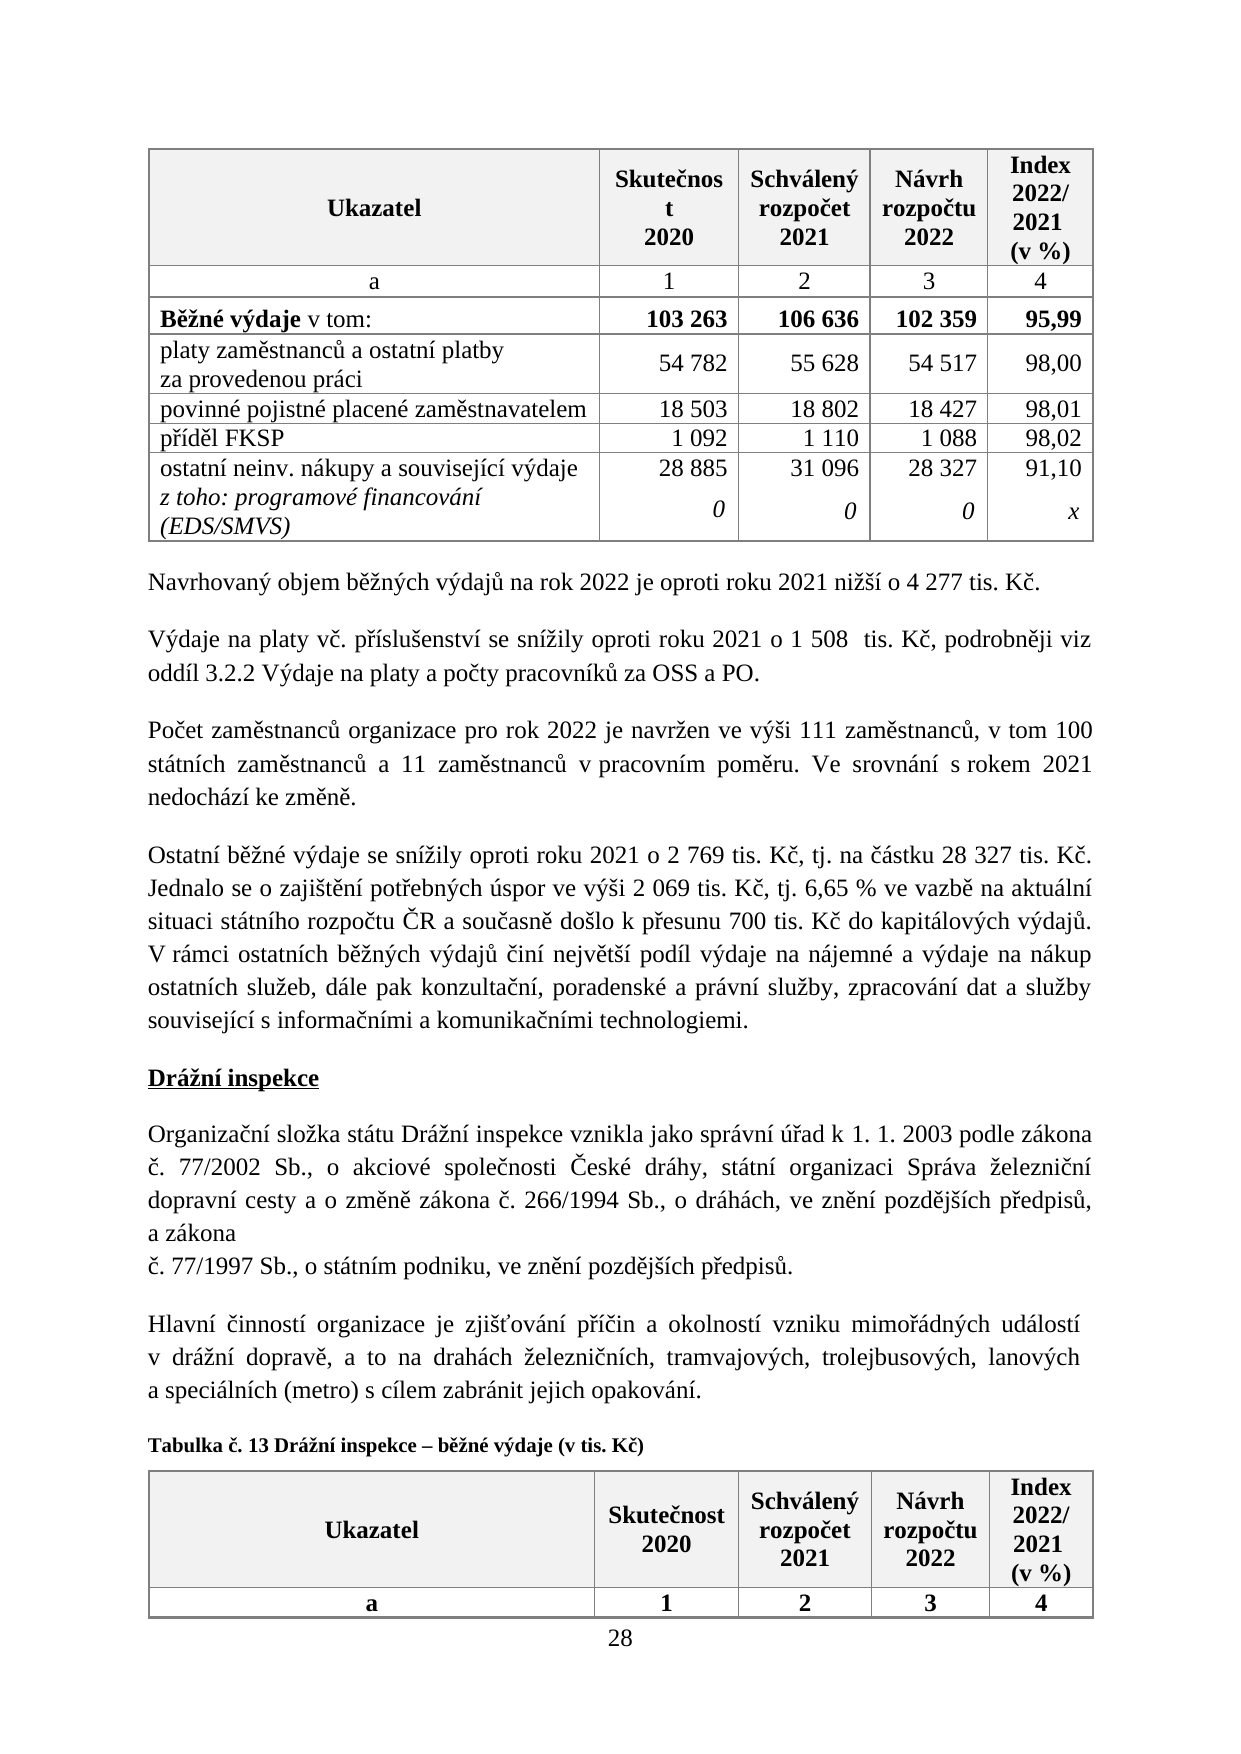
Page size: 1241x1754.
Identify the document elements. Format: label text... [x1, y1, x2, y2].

table_header Ukazatel [150, 1472, 594, 1587]
table_cell 4 [988, 266, 1092, 296]
table_cell Běžné výdaje v tom: [150, 298, 599, 333]
table_cell 106 636 [739, 298, 869, 333]
table_header Schválený rozpočet 2021 [739, 1472, 871, 1587]
table_header Skutečnost 2020 [600, 150, 738, 265]
table_cell 54 782 [600, 335, 738, 393]
text Výdaje na platy vč. příslušenství se snížily oproti roku 2021 o 1 508 tis. Kč, podrobněji viz oddíl 3.2.2 Výdaje na platy a počty pracovníků za OSS a PO. [148, 624, 1093, 686]
table_cell 0 [739, 482, 869, 539]
text Navrhovaný objem běžných výdajů na rok 2022 je oproti roku 2021 nižší o 4 277 tis. Kč. [148, 567, 1093, 595]
table_cell 31 096 [739, 453, 869, 482]
text Hlavní činností organizace je zjišťování příčin a okolností vzniku mimořádných událostí v drážní dopravě, a to na drahách železničních, tramvajových, trolejbusových, lanových a speciálních (metro) s cílem zabránit jejich opakování. [148, 1309, 1093, 1404]
table_cell 2 [739, 1588, 871, 1616]
subtitle Drážní inspekce [148, 1063, 1093, 1092]
table_cell 0 [871, 482, 987, 539]
table_cell 18 802 [739, 394, 869, 422]
table_cell 102 359 [871, 298, 987, 333]
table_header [988, 150, 1092, 265]
table_header Skutečnost 2020 [595, 1472, 738, 1587]
table_cell 98,02 [988, 424, 1092, 452]
table_cell povinné pojistné placené zaměstnavatelem [150, 394, 599, 422]
table_cell 98,00 [988, 335, 1092, 393]
table_cell příděl FKSP [150, 424, 599, 452]
table_header Index 2022/ 2021 (v %) [990, 1472, 1092, 1587]
table_cell 55 628 [739, 335, 869, 393]
table_cell 4 [990, 1588, 1092, 1616]
table_cell z toho: programové financování (EDS/SMVS) [150, 482, 599, 539]
text Organizační složka státu Drážní inspekce vznikla jako správní úřad k 1. 1. 2003 podle zákona č. 77/2002 Sb., o akciové společnosti České dráhy, státní organizaci Správa železniční dopravní cesty a o změně zákona č. 266/1994 Sb., o dráhách, ve znění pozdějších předpisů, a zákona č. 77/1997 Sb., o státním podniku, ve znění pozdějších předpisů. [148, 1119, 1093, 1280]
table_cell a [150, 266, 599, 296]
table_cell ostatní neinv. nákupy a související výdaje [150, 453, 599, 482]
table_cell 1 [600, 266, 738, 296]
table_cell 1 092 [600, 424, 738, 452]
table_cell 98,01 [988, 394, 1092, 422]
table_cell 1 088 [871, 424, 987, 452]
table_cell 0 [600, 482, 738, 539]
text Tabulka č. 13 Drážní inspekce – běžné výdaje (v tis. Kč) [148, 1433, 1093, 1457]
text Ostatní běžné výdaje se snížily oproti roku 2021 o 2 769 tis. Kč, tj. na částku 28 327 tis. Kč. Jednalo se o zajištění potřebných úspor ve výši 2 069 tis. Kč, tj. 6,65 % ve vazbě na aktuální situaci státního rozpočtu ČR a současně došlo k přesunu 700 tis. Kč do kapitálových výdajů. V rámci ostatních běžných výdajů činí největší podíl výdaje na nájemné a výdaje na nákup ostatních služeb, dále pak konzultační, poradenské a právní služby, zpracování dat a služby související s informačními a komunikačními technologiemi. [148, 840, 1093, 1033]
table_header Návrh rozpočtu 2022 [872, 1472, 989, 1587]
table_cell 95,99 [988, 298, 1092, 333]
table_cell x [988, 482, 1092, 539]
table_cell 3 [872, 1588, 989, 1616]
table_cell 91,10 [988, 453, 1092, 482]
table_cell 103 263 [600, 298, 738, 333]
table_cell 1 110 [739, 424, 869, 452]
table_cell 2 [739, 266, 869, 296]
table_cell 18 503 [600, 394, 738, 422]
table_cell 1 [595, 1588, 738, 1616]
table_cell 28 327 [871, 453, 987, 482]
table_cell platy zaměstnanců a ostatní platby za provedenou práci [150, 335, 599, 393]
table_cell a [150, 1588, 594, 1616]
table_cell 54 517 [871, 335, 987, 393]
table_cell 3 [871, 266, 987, 296]
table_cell 18 427 [871, 394, 987, 422]
table_header Ukazatel [150, 150, 599, 265]
table_header Návrh rozpočtu 2022 [871, 150, 987, 265]
text Počet zaměstnanců organizace pro rok 2022 je navržen ve výši 111 zaměstnanců, v tom 100 státních zaměstnanců a 11 zaměstnanců v pracovním poměru. Ve srovnání s rokem 2021 nedochází ke změně. [148, 716, 1093, 810]
table_cell 28 885 [600, 453, 738, 482]
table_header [739, 150, 869, 265]
